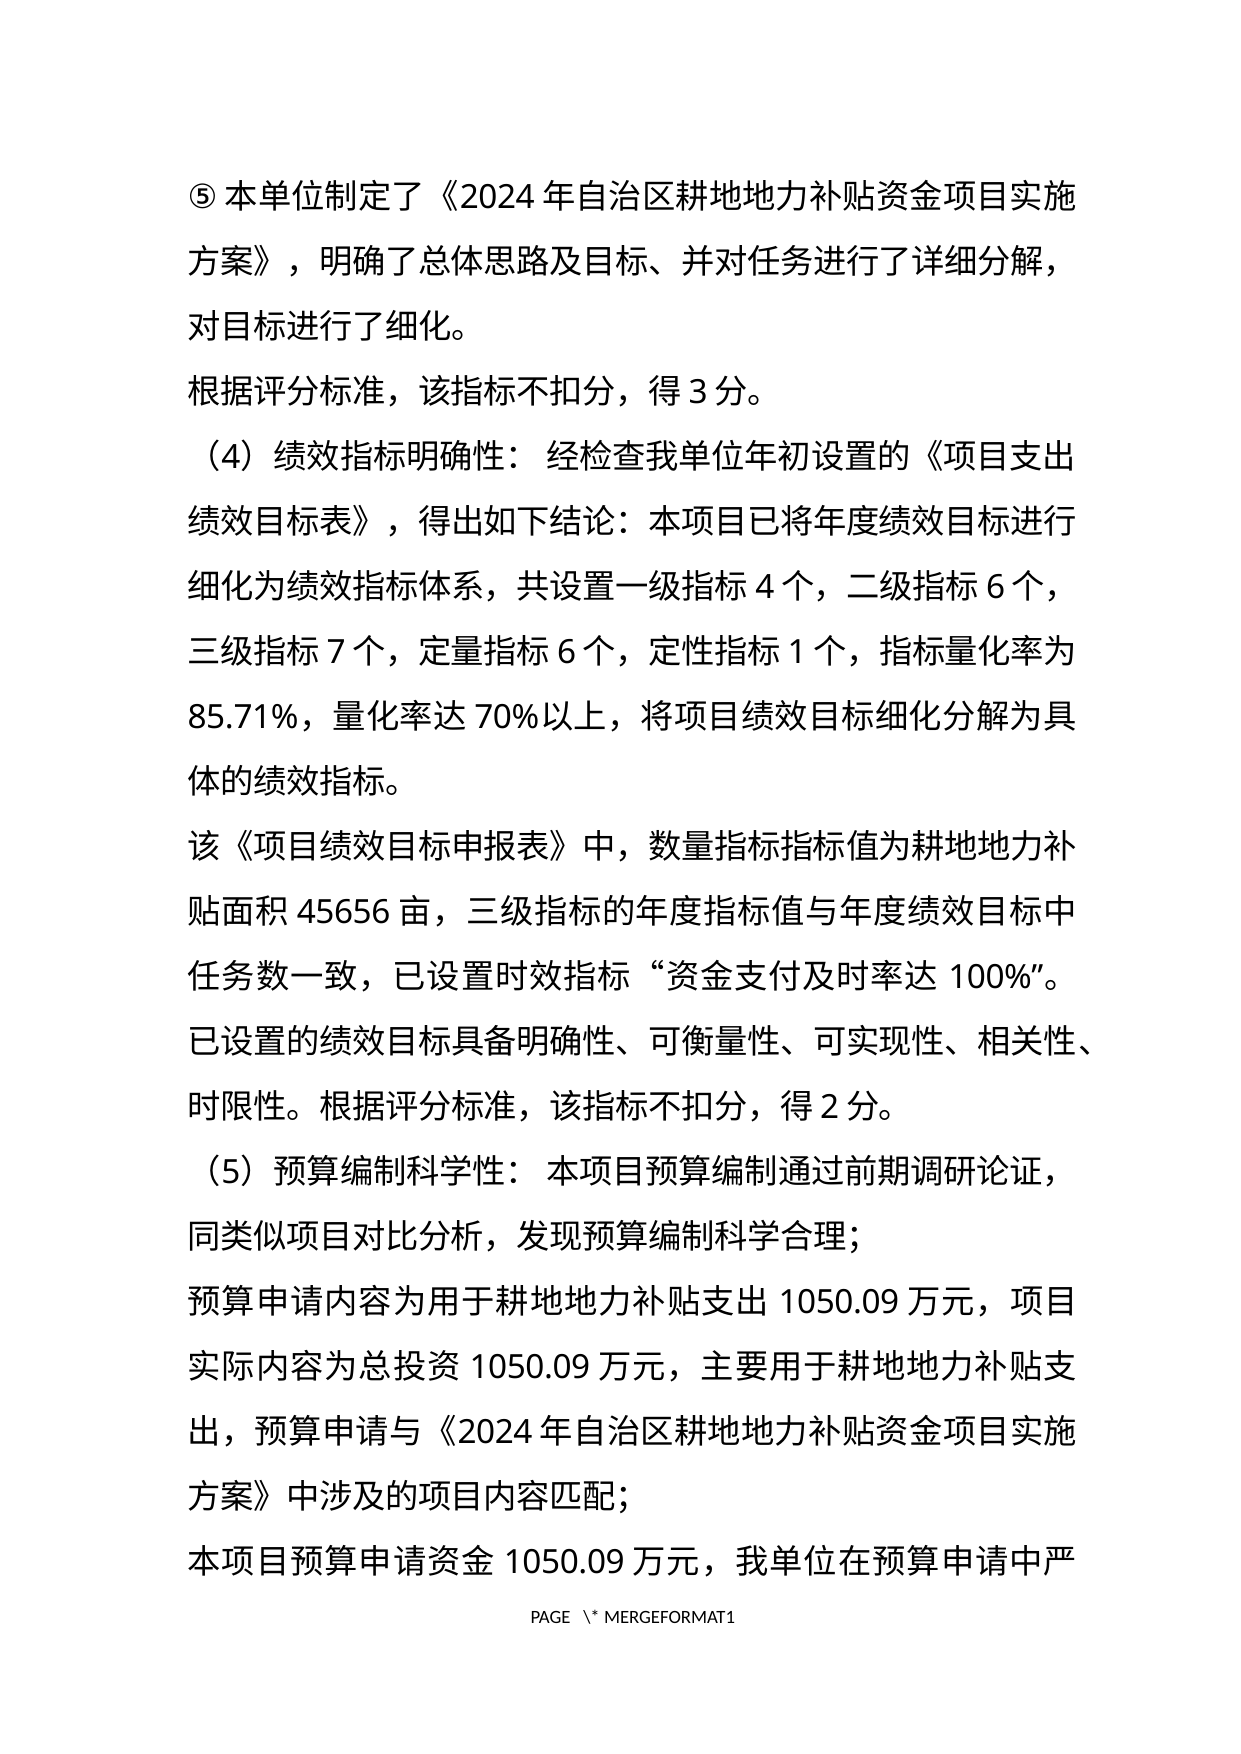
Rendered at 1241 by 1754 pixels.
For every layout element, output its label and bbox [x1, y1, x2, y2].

text [187, 162, 1078, 1592]
